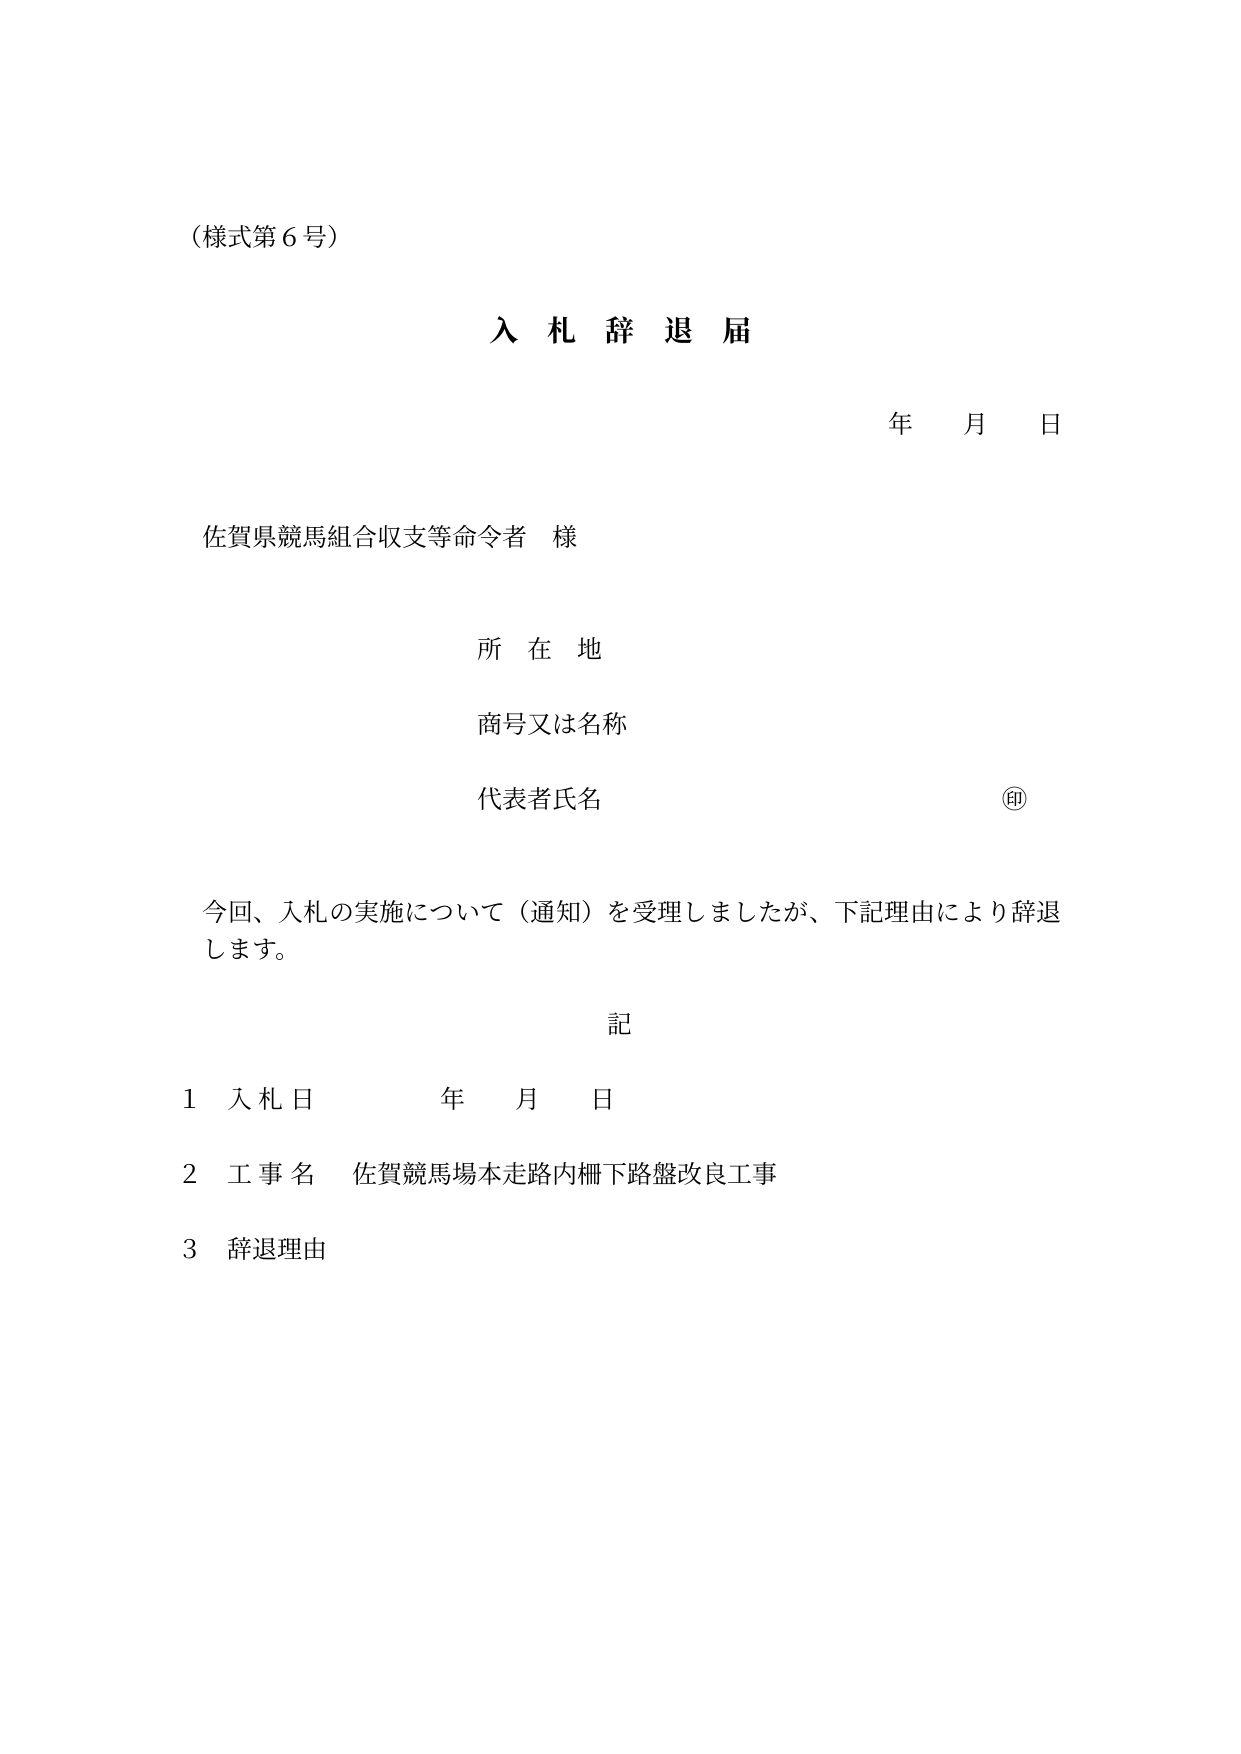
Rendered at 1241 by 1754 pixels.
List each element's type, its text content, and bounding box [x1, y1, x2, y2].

text 商号又は名称 [177, 704, 1063, 742]
text 代表者氏名 ㊞ [177, 779, 1063, 817]
text 今回、入札の実施について（通知）を受理しましたが、下記理由により辞退します。 [177, 892, 1063, 967]
text ３ 辞退理由 [177, 1229, 1063, 1267]
text 佐賀県競馬組合収支等命令者 様 [177, 517, 1063, 554]
text （様式第６号） [177, 217, 1063, 254]
text 記 [177, 1004, 1063, 1042]
text 年 月 日 [177, 404, 1063, 442]
text １ 入札日 年 月 日 [177, 1079, 1063, 1117]
text 所 在 地 [177, 629, 1063, 667]
text 入 札 辞 退 届 [177, 292, 1063, 367]
text ２ 工 事 名佐賀競馬場本走路内柵下路盤改良工事 [177, 1154, 1063, 1192]
